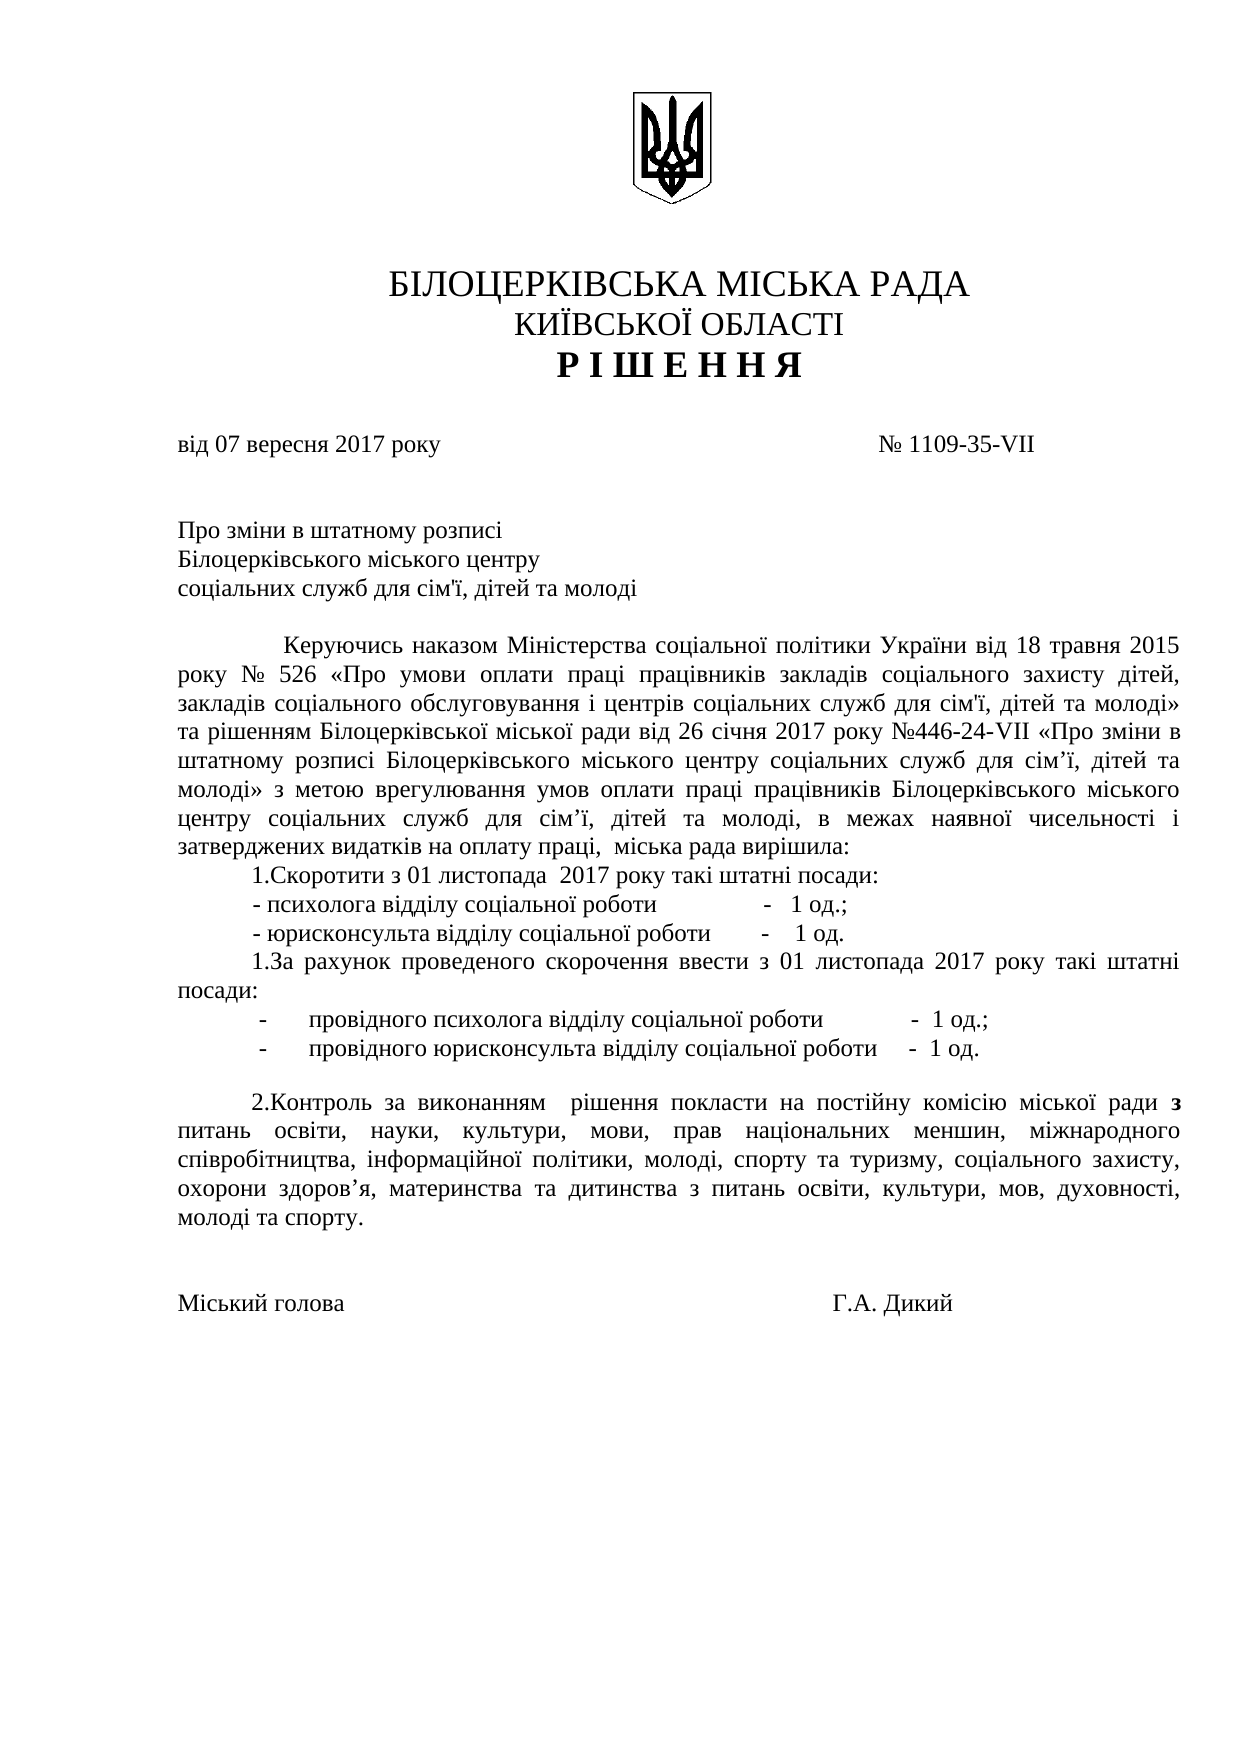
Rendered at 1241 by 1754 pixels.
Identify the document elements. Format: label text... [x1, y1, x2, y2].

text від 07 вересня 2017 року № 1109-35-VII [177, 429, 1181, 458]
text КИЇВСЬКОЇ ОБЛАСТІ [177, 304, 1181, 343]
list провідного психолога відділу соціальної роботи - 1 од.; [258, 1004, 1181, 1033]
text Р І Ш Е Н Н Я [177, 343, 1181, 386]
text 1.Скоротити з 01 листопада 2017 року такі штатні посади: [177, 860, 1181, 889]
text 2.Контроль за виконанням рішення покласти на постійну комісію міської ради з питань освіти, науки, культури, мови, прав національних меншин, міжнародного співробітництва, інформаційної політики, молоді, спорту та туризму, соціального захисту, охорони здоров’я, материнства та дитинства з питань освіти, культури, мов, духовності, молоді та спорту. [177, 1087, 1181, 1230]
text Про зміни в штатному розписі [177, 515, 1181, 544]
text БІЛОЦЕРКІВСЬКА МІСЬКА РАДА [177, 261, 1181, 304]
text соціальних служб для сім'ї, дітей та молоді [177, 573, 1181, 601]
text 1.За рахунок проведеного скорочення ввести з 01 листопада 2017 року такі штатні посади: [177, 946, 1181, 1004]
picture [627, 85, 721, 212]
list - психолога відділу соціальної роботи - 1 од.; [252, 889, 1181, 918]
list - юрисконсульта відділу соціальної роботи - 1 од. [252, 918, 1181, 946]
text Міський голова Г.А. Дикий [177, 1288, 1181, 1317]
text Керуючись наказом Міністерства соціальної політики України від 18 травня 2015 року № 526 «Про умови оплати праці працівників закладів соціального захисту дітей, закладів соціального обслуговування і центрів соціальних служб для сім'ї, дітей та молоді» та рішенням Білоцерківської міської ради від 26 січня 2017 року №446-24-VІІ «Про зміни в штатному розписі Білоцерківського міського центру соціальних служб для сім’ї, дітей та молоді» з метою врегулювання умов оплати праці працівників Білоцерківського міського центру соціальних служб для сім’ї, дітей та молоді, в межах наявної чисельності і затверджених видатків на оплату праці, міська рада вирішила: [177, 630, 1181, 860]
text Білоцерківського міського центру [177, 544, 1181, 573]
list провідного юрисконсульта відділу соціальної роботи - 1 од. [258, 1033, 1181, 1061]
